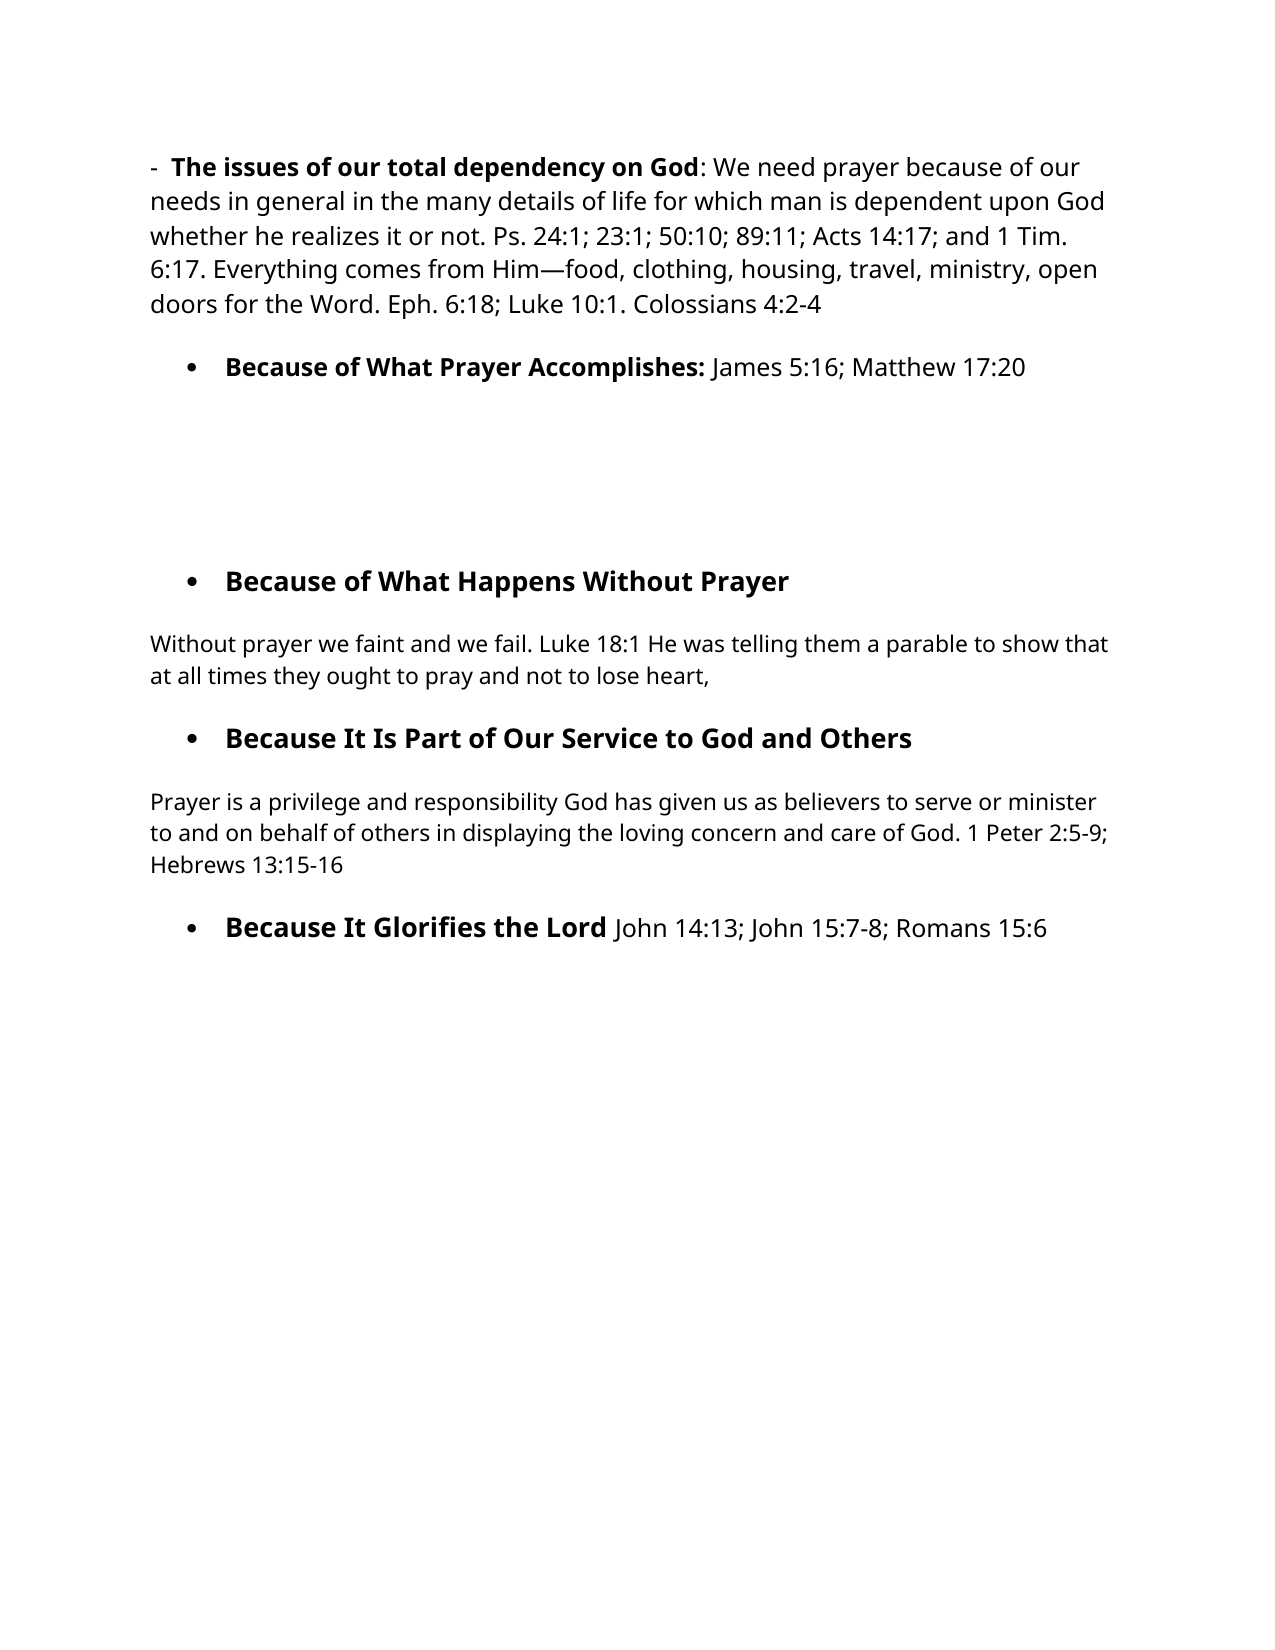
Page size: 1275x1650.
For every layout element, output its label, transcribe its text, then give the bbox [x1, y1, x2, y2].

text Prayer is a privilege and responsibility God has given us as believers to serve or minister to and on behalf of others in displaying the loving concern and care of God. 1 Peter 2:5-9; Hebrews 13:15-16 [150, 786, 1125, 880]
subtitle Because It Is Part of Our Service to God and Others [187, 720, 1125, 757]
subtitle Because of What Prayer Accomplishes: James 5:16; Matthew 17:20 [187, 349, 1125, 383]
subtitle Because of What Happens Without Prayer [187, 562, 1125, 599]
text - The issues of our total dependency on God: We need prayer because of our needs in general in the many details of life for which man is dependent upon God whether he realizes it or not. Ps. 24:1; 23:1; 50:10; 89:11; Acts 14:17; and 1 Tim. 6:17. Everything comes from Him—food, clothing, housing, travel, ministry, open doors for the Word. Eph. 6:18; Luke 10:1. Colossians 4:2-4 [150, 150, 1125, 320]
text Without prayer we faint and we fail. Luke 18:1 He was telling them a parable to show that at all times they ought to pray and not to lose heart, [150, 628, 1125, 691]
subtitle Because It Glorifies the Lord John 14:13; John 15:7-8; Romans 15:6 [187, 909, 1125, 946]
